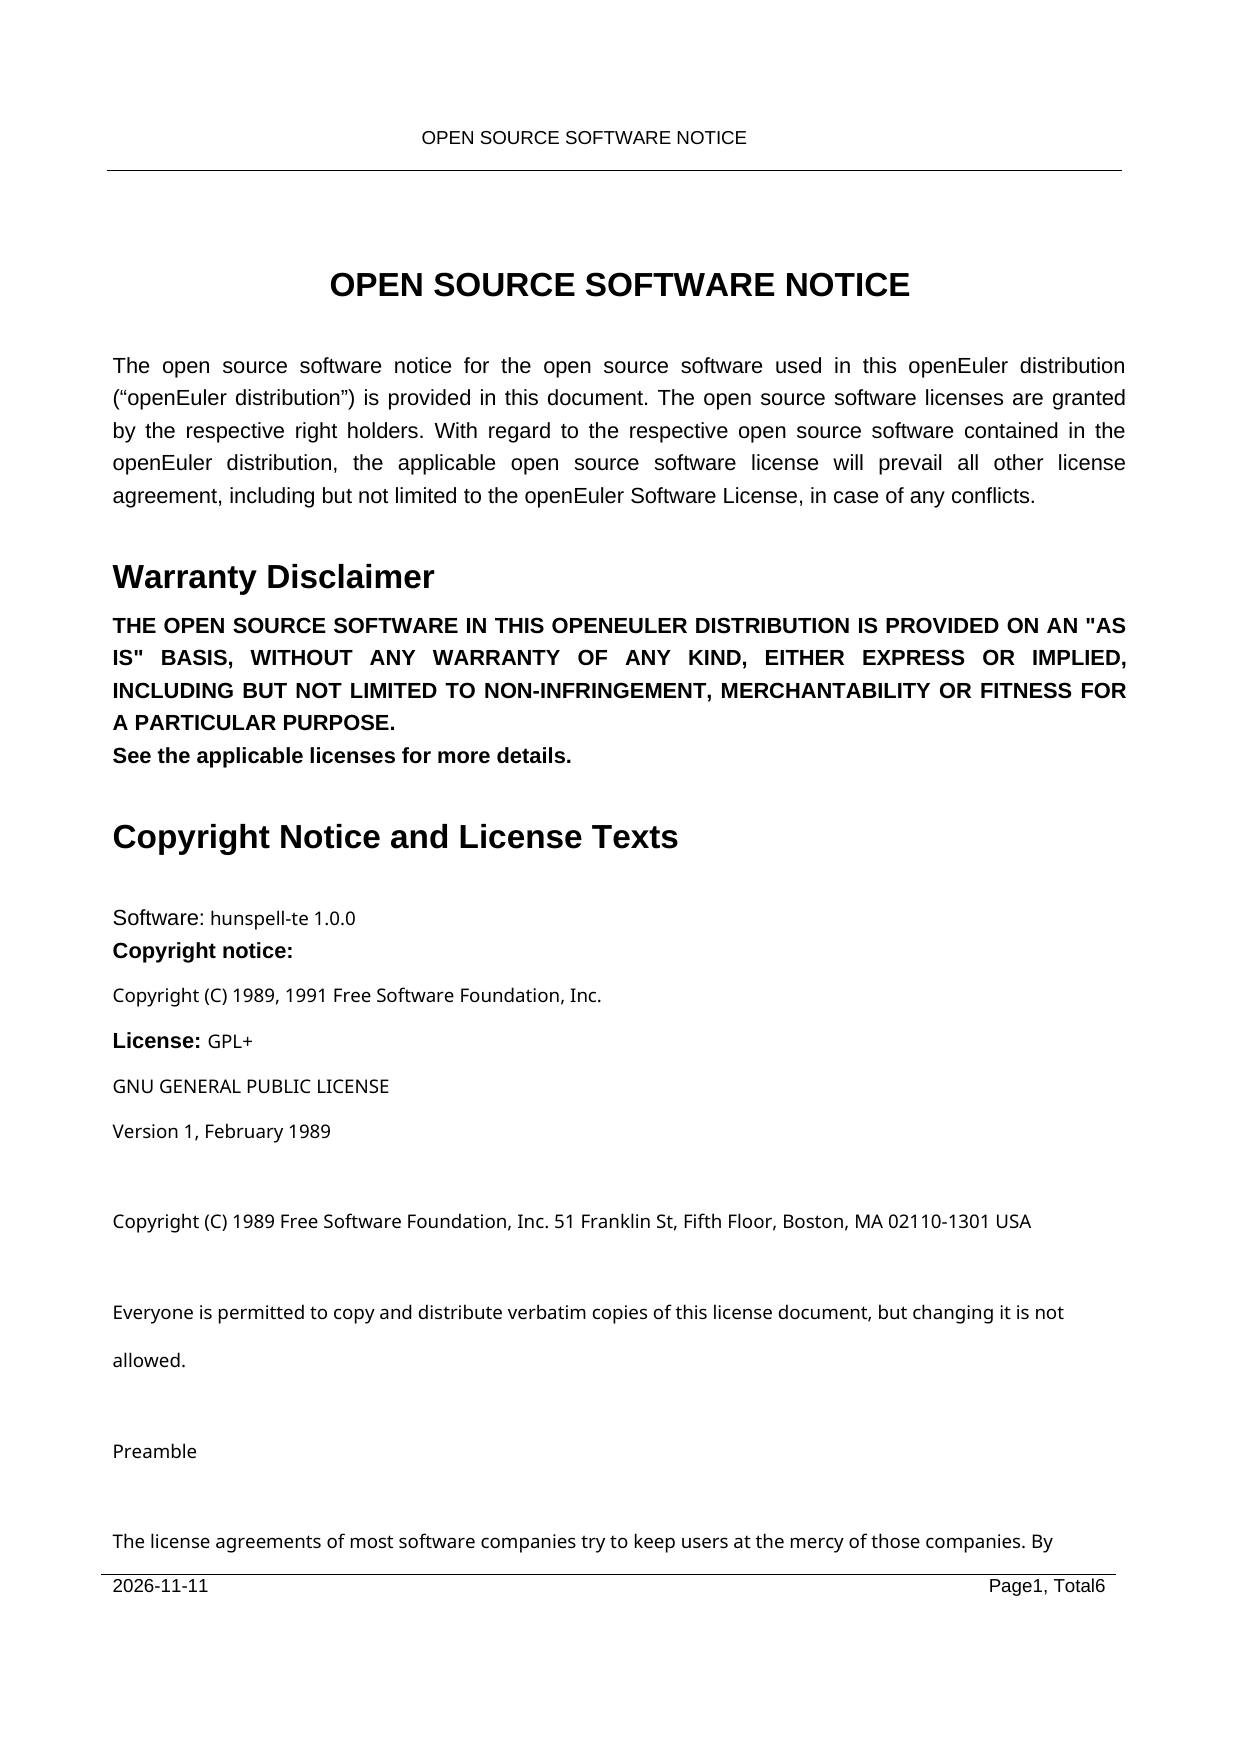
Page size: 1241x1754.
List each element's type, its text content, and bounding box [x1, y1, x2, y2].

text Version 1, February 1989 [112, 1115, 1128, 1147]
text Software: hunspell-te 1.0.0 [112, 901, 1128, 934]
text Copyright notice: [112, 934, 1128, 966]
text Everyone is permitted to copy and distribute verbatim copies of this license document, but changing it is not allowed. [112, 1296, 1128, 1377]
text Copyright (C) 1989 Free Software Foundation, Inc. 51 Franklin St, Fifth Floor, Boston, MA 02110-1301 USA [112, 1205, 1128, 1238]
text Copyright Notice and License Texts [112, 804, 1128, 869]
text THE OPEN SOURCE SOFTWARE IN THIS OPENEULER DISTRIBUTION IS PROVIDED ON AN "AS IS" BASIS, WITHOUT ANY WARRANTY OF ANY KIND, EITHER EXPRESS OR IMPLIED, INCLUDING BUT NOT LIMITED TO NON-INFRINGEMENT, MERCHANTABILITY OR FITNESS FOR A PARTICULAR PURPOSE. See the applicable licenses for more details. [112, 609, 1128, 771]
text OPEN SOURCE SOFTWARE NOTICE [112, 251, 1128, 316]
text License: GPL+ [112, 1024, 1128, 1057]
text GNU GENERAL PUBLIC LICENSE [112, 1070, 1128, 1102]
text The open source software notice for the open source software used in this openEuler distribution (“openEuler distribution”) is provided in this document. The open source software licenses are granted by the respective right holders. With regard to the respective open source software contained in the openEuler distribution, the applicable open source software license will prevail all other license agreement, including but not limited to the openEuler Software License, in case of any conflicts. [112, 349, 1128, 511]
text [112, 1525, 1128, 1557]
text Preamble [112, 1434, 1128, 1467]
text Warranty Disclaimer [112, 544, 1128, 609]
text Copyright (C) 1989, 1991 Free Software Foundation, Inc. [112, 979, 1128, 1012]
